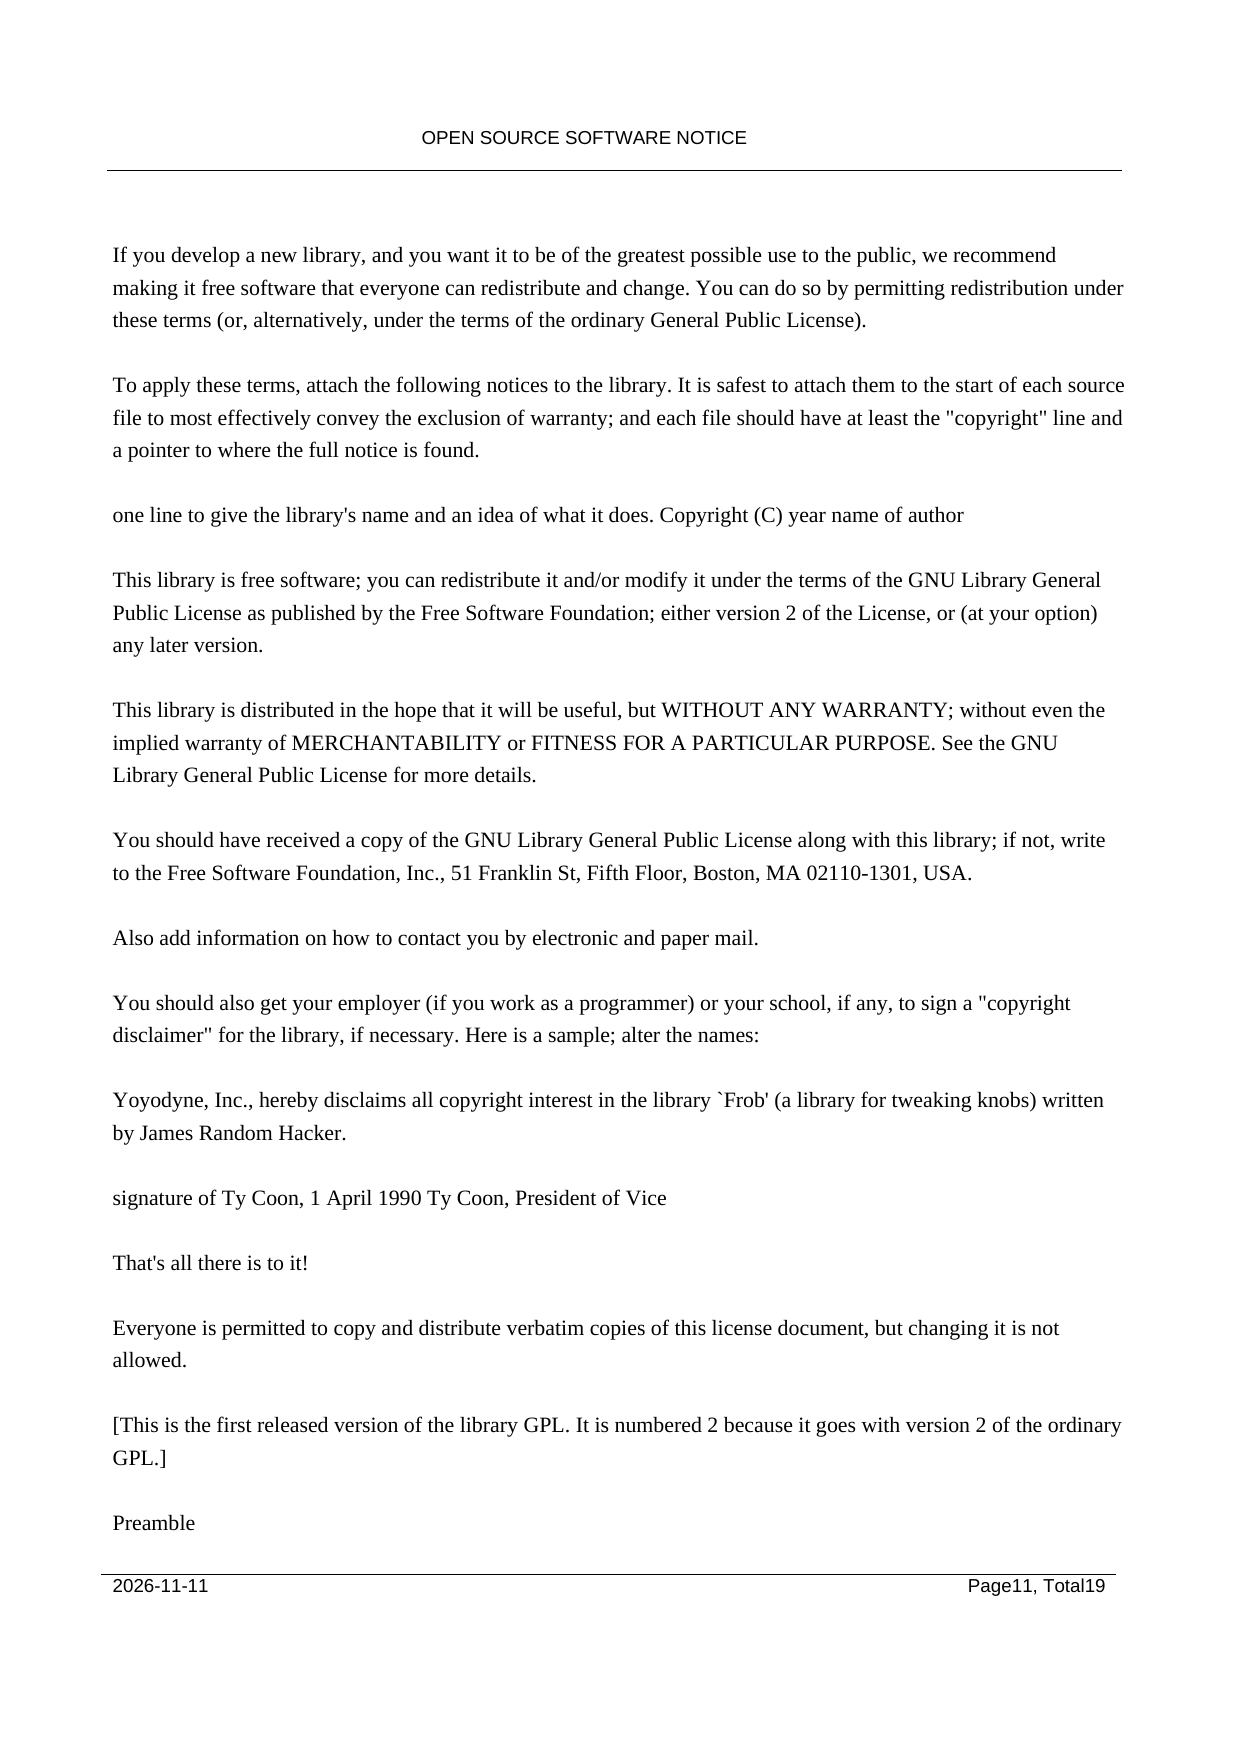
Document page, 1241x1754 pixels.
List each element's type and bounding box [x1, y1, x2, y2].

text [112, 206, 1128, 1539]
